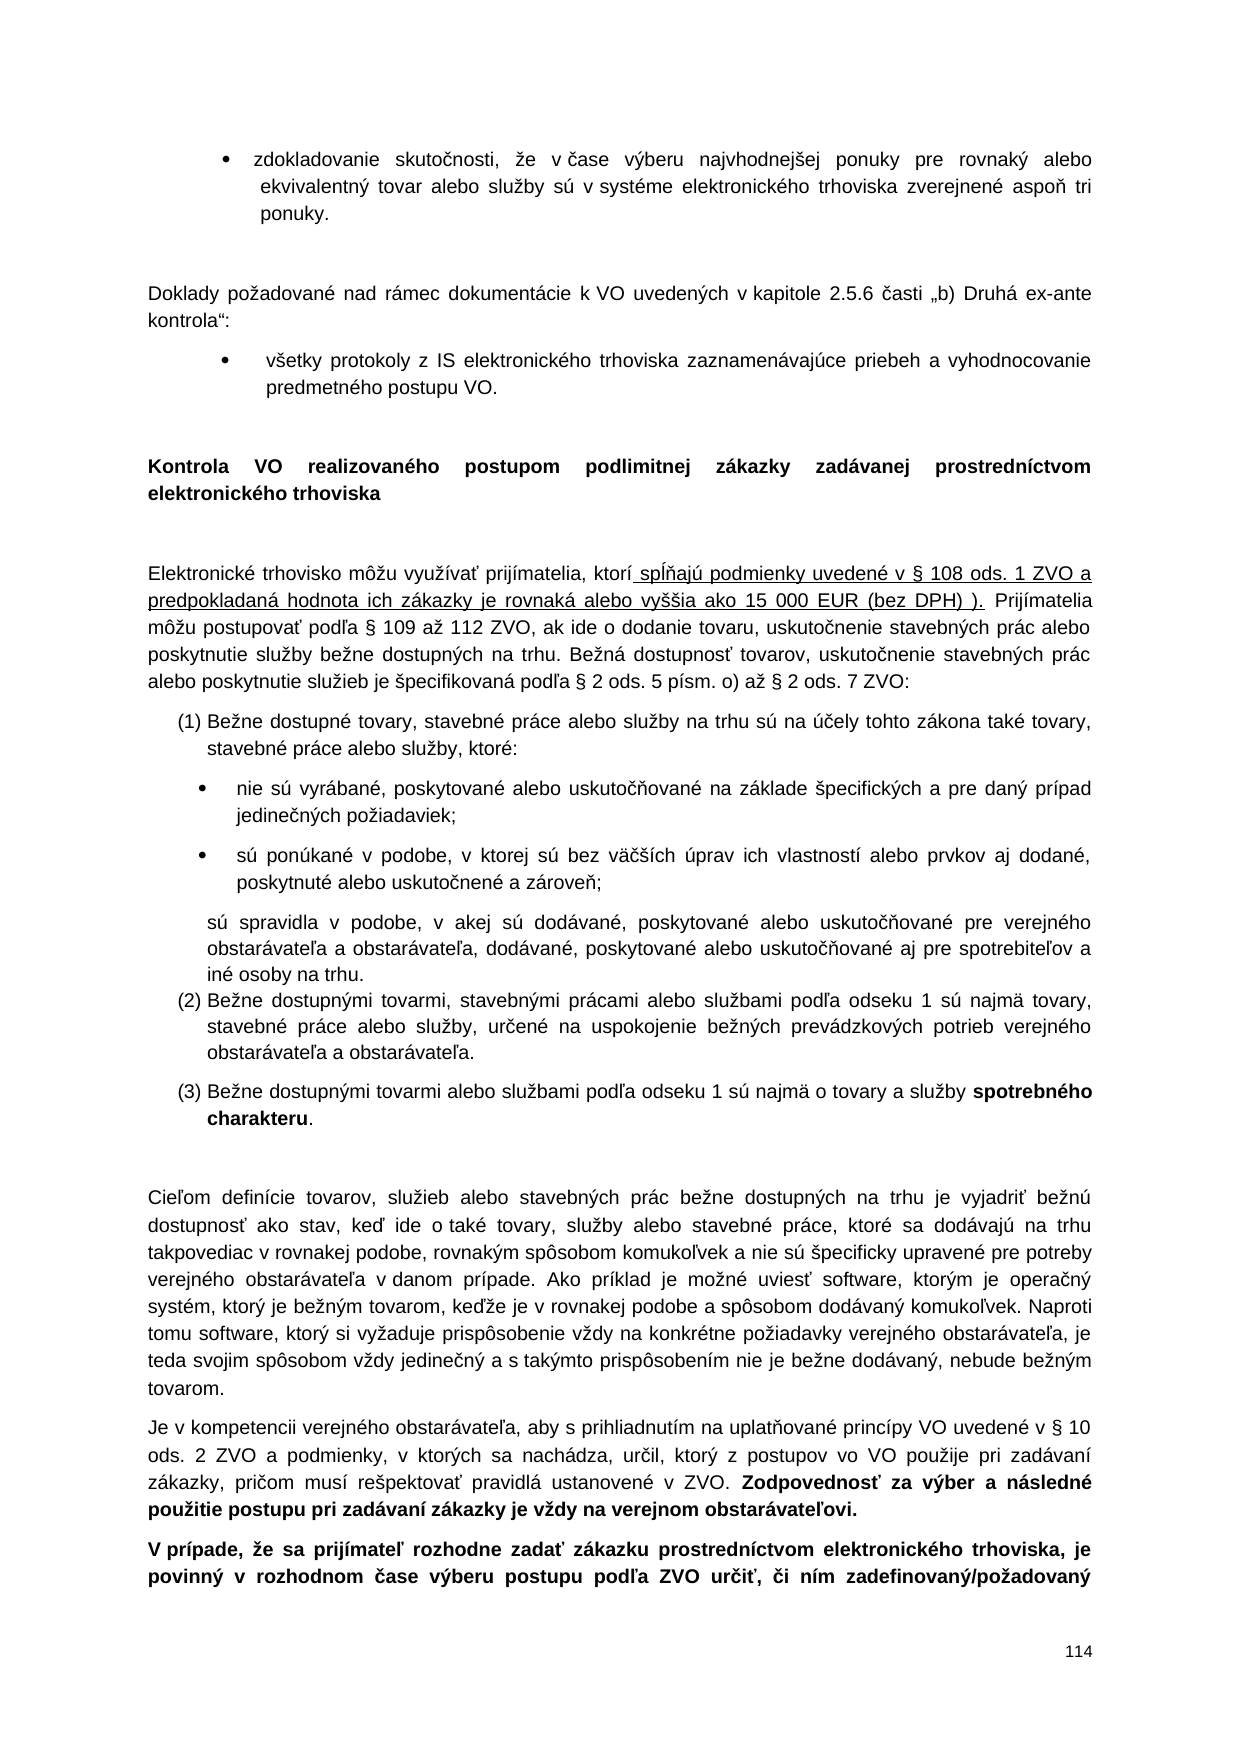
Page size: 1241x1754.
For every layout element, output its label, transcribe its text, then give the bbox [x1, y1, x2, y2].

text sú spravidla v podobe, v akej sú dodávané, poskytované alebo uskutočňované pre verejného obstarávateľa a obstarávateľa, dodávané, poskytované alebo uskutočňované aj pre spotrebiteľov a iné osoby na trhu. [207, 911, 1092, 986]
text Doklady požadované nad rámec dokumentácie k VO uvedených v kapitole 2.5.6 časti „b) Druhá ex-ante kontrola“: [148, 282, 1092, 331]
text (3) Bežne dostupnými tovarmi alebo službami podľa odseku 1 sú najmä o tovary a služby spotrebného charakteru. [177, 1080, 1092, 1129]
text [148, 1537, 1092, 1587]
text (2) Bežne dostupnými tovarmi, stavebnými prácami alebo službami podľa odseku 1 sú najmä tovary, stavebné práce alebo služby, určené na uspokojenie bežných prevádzkových potrieb verejného obstarávateľa a obstarávateľa. [177, 989, 1092, 1064]
text Je v kompetencii verejného obstarávateľa, aby s prihliadnutím na uplatňované princípy VO uvedené v § 10 ods. 2 ZVO a podmienky, v ktorých sa nachádza, určil, ktorý z postupov vo VO použije pri zadávaní zákazky, pričom musí rešpektovať pravidlá ustanovené v ZVO. Zodpovednosť za výber a následné použitie postupu pri zadávaní zákazky je vždy na verejnom obstarávateľovi. [148, 1416, 1092, 1521]
text Kontrola VO realizovaného postupom podlimitnej zákazky zadávanej prostredníctvom elektronického trhoviska [148, 455, 1092, 505]
text sú ponúkané v podobe, v ktorej sú bez väčších úprav ich vlastností alebo prvkov aj dodané, poskytnuté alebo uskutočnené a zároveň; [199, 844, 1092, 894]
text Cieľom definície tovarov, služieb alebo stavebných prác bežne dostupných na trhu je vyjadriť bežnú dostupnosť ako stav, keď ide o také tovary, služby alebo stavebné práce, ktoré sa dodávajú na trhu takpovediac v rovnakej podobe, rovnakým spôsobom komukoľvek a nie sú špecificky upravené pre potreby verejného obstarávateľa v danom prípade. Ako príklad je možné uviesť software, ktorým je operačný systém, ktorý je bežným tovarom, keďže je v rovnakej podobe a spôsobom dodávaný komukoľvek. Naproti tomu software, ktorý si vyžaduje prispôsobenie vždy na konkrétne požiadavky verejného obstarávateľa, je teda svojim spôsobom vždy jedinečný a s takýmto prispôsobením nie je bežne dodávaný, nebude bežným tovarom. [148, 1186, 1092, 1399]
text nie sú vyrábané, poskytované alebo uskutočňované na základe špecifických a pre daný prípad jedinečných požiadaviek; [199, 777, 1092, 827]
list všetky protokoly z IS elektronického trhoviska zaznamenávajúce priebeh a vyhodnocovanie predmetného postupu VO. [222, 348, 1092, 398]
list zdokladovanie skutočnosti, že v čase výberu najvhodnejšej ponuky pre rovnaký alebo ekvivalentný tovar alebo služby sú v systéme elektronického trhoviska zverejnené aspoň tri ponuky. [223, 148, 1092, 225]
text Elektronické trhovisko môžu využívať prijímatelia, ktorí spĺňajú podmienky uvedené v § 108 ods. 1 ZVO a predpokladaná hodnota ich zákazky je rovnaká alebo vyššia ako 15 000 EUR (bez DPH) ). Prijímatelia môžu postupovať podľa § 109 až 112 ZVO, ak ide o dodanie tovaru, uskutočnenie stavebných prác alebo poskytnutie služby bežne dostupných na trhu. Bežná dostupnosť tovarov, uskutočnenie stavebných prác alebo poskytnutie služieb je špecifikovaná podľa § 2 ods. 5 písm. o) až § 2 ods. 7 ZVO: [148, 562, 1092, 693]
list Bežne dostupné tovary, stavebné práce alebo služby na trhu sú na účely tohto zákona také tovary, stavebné práce alebo služby, ktoré: [177, 710, 1092, 760]
